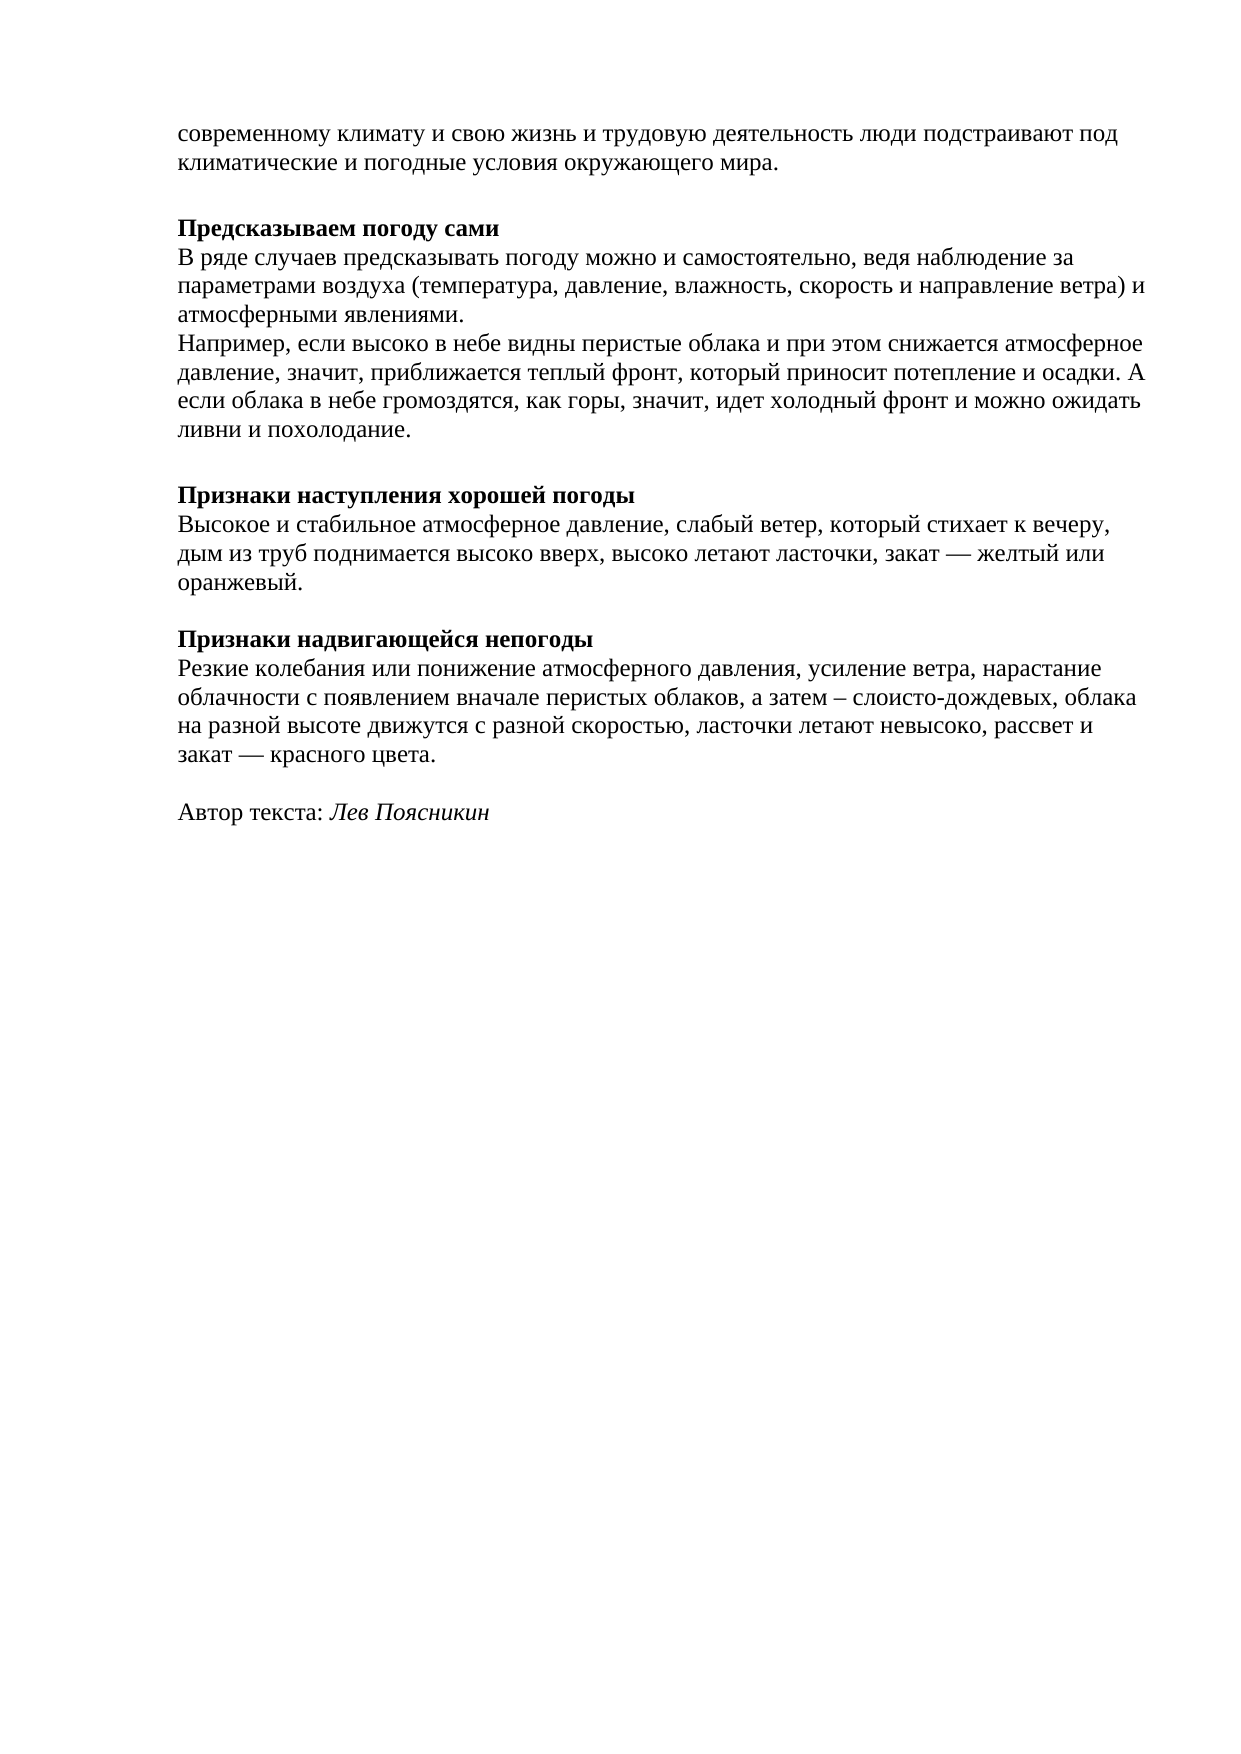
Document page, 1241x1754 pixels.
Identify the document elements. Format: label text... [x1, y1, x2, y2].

text Признаки наступления хорошей погоды Высокое и стабильное атмосферное давление, слабый ветер, который стихает к вечеру, дым из труб поднимается высоко вверх, высоко летают ласточки, закат — желтый или оранжевый. [177, 481, 1152, 596]
text Автор текста: Лев Поясникин [177, 797, 1152, 826]
text Например, если высоко в небе видны перистые облака и при этом снижается атмосферное давление, значит, приближается теплый фронт, который приносит потепление и осадки. А если облака в небе громоздятся, как горы, значит, идет холодный фронт и можно ожидать ливни и похолодание. [177, 328, 1152, 443]
text Признаки надвигающейся непогоды Резкие колебания или понижение атмосферного давления, усиление ветра, нарастание облачности с появлением вначале перистых облаков, а затем – слоисто-дождевых, облака на разной высоте движутся с разной скоростью, ласточки летают невысоко, рассвет и закат — красного цвета. [177, 624, 1152, 768]
text Предсказываем погоду сами В ряде случаев предсказывать погоду можно и самостоятельно, ведя наблюдение за параметрами воздуха (температура, давление, влажность, скорость и направление ветра) и атмосферными явлениями. [177, 213, 1152, 328]
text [177, 118, 1152, 176]
